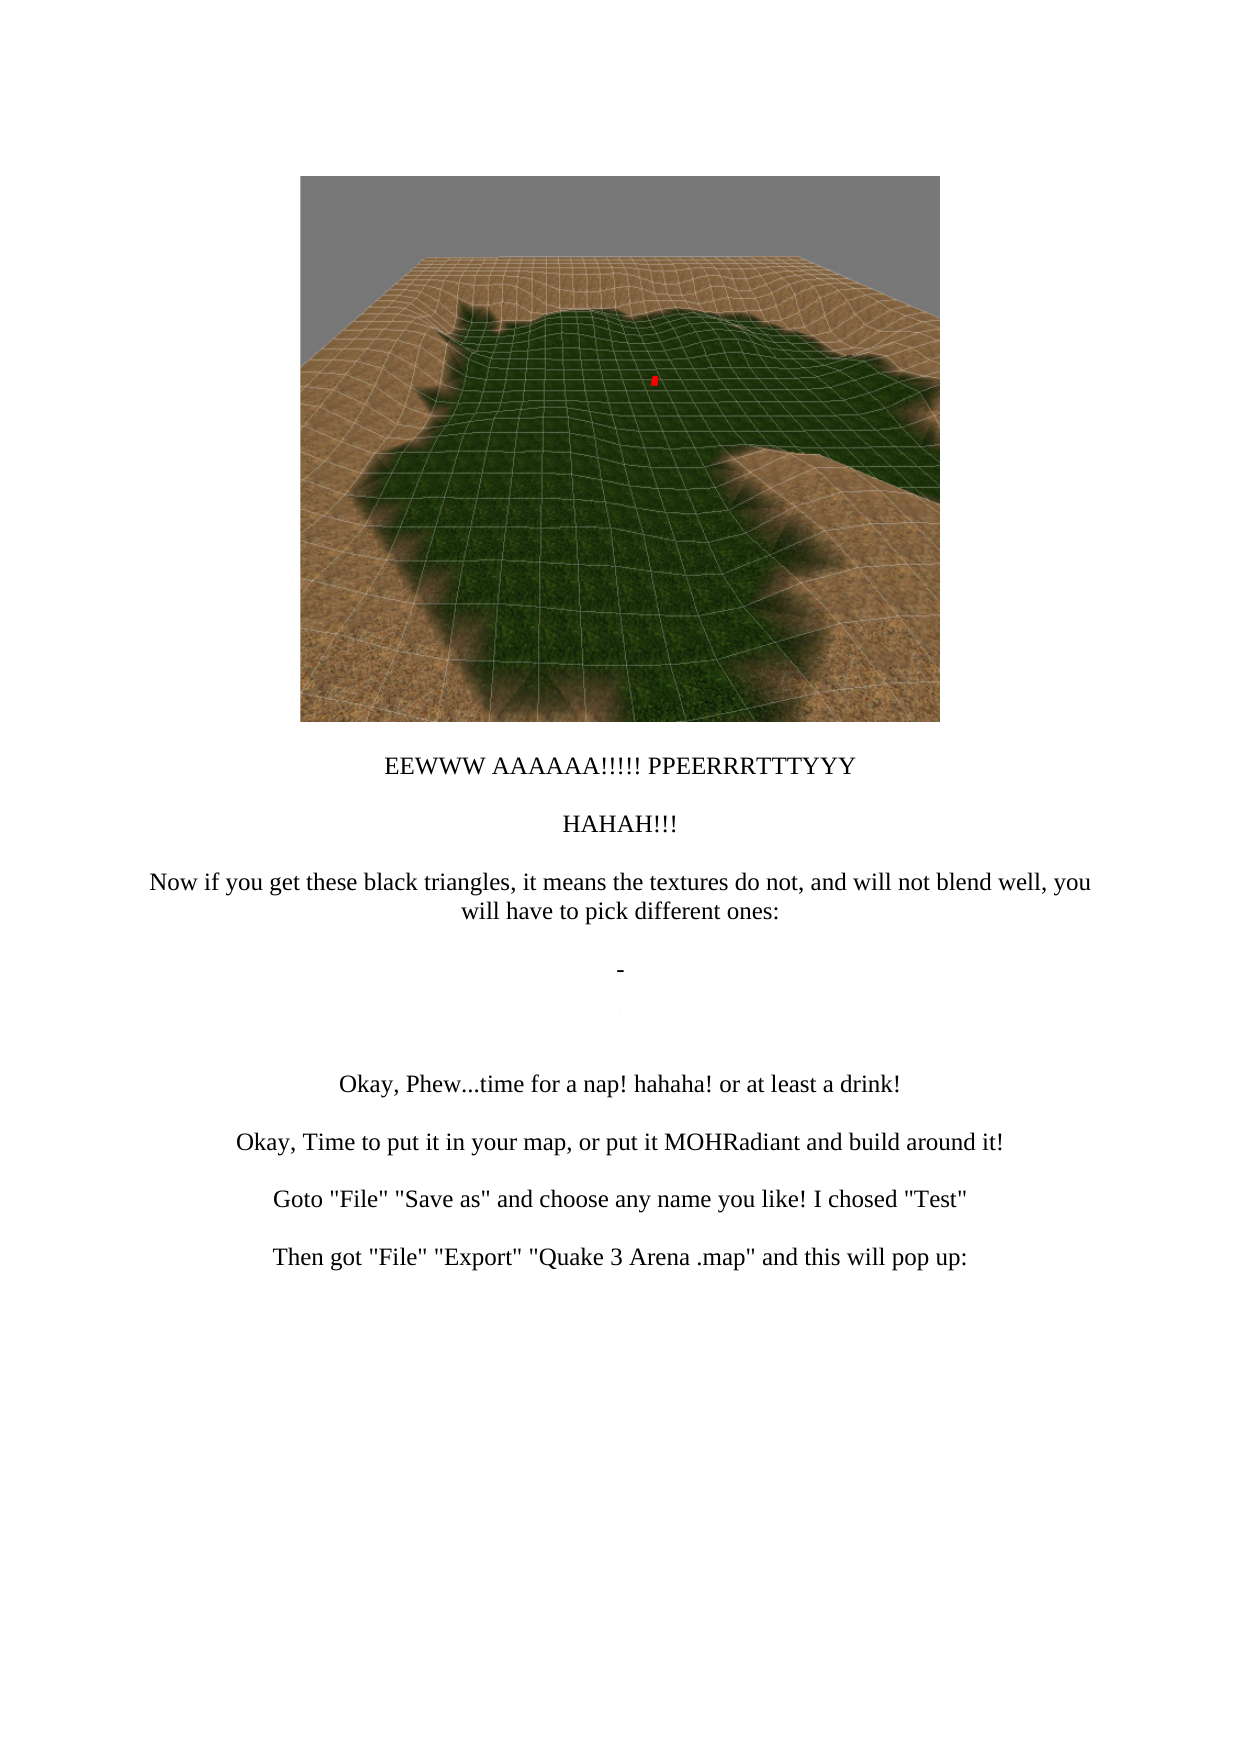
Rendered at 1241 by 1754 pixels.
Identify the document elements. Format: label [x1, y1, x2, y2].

table_cell [148, 148, 1093, 1300]
picture [300, 176, 940, 722]
